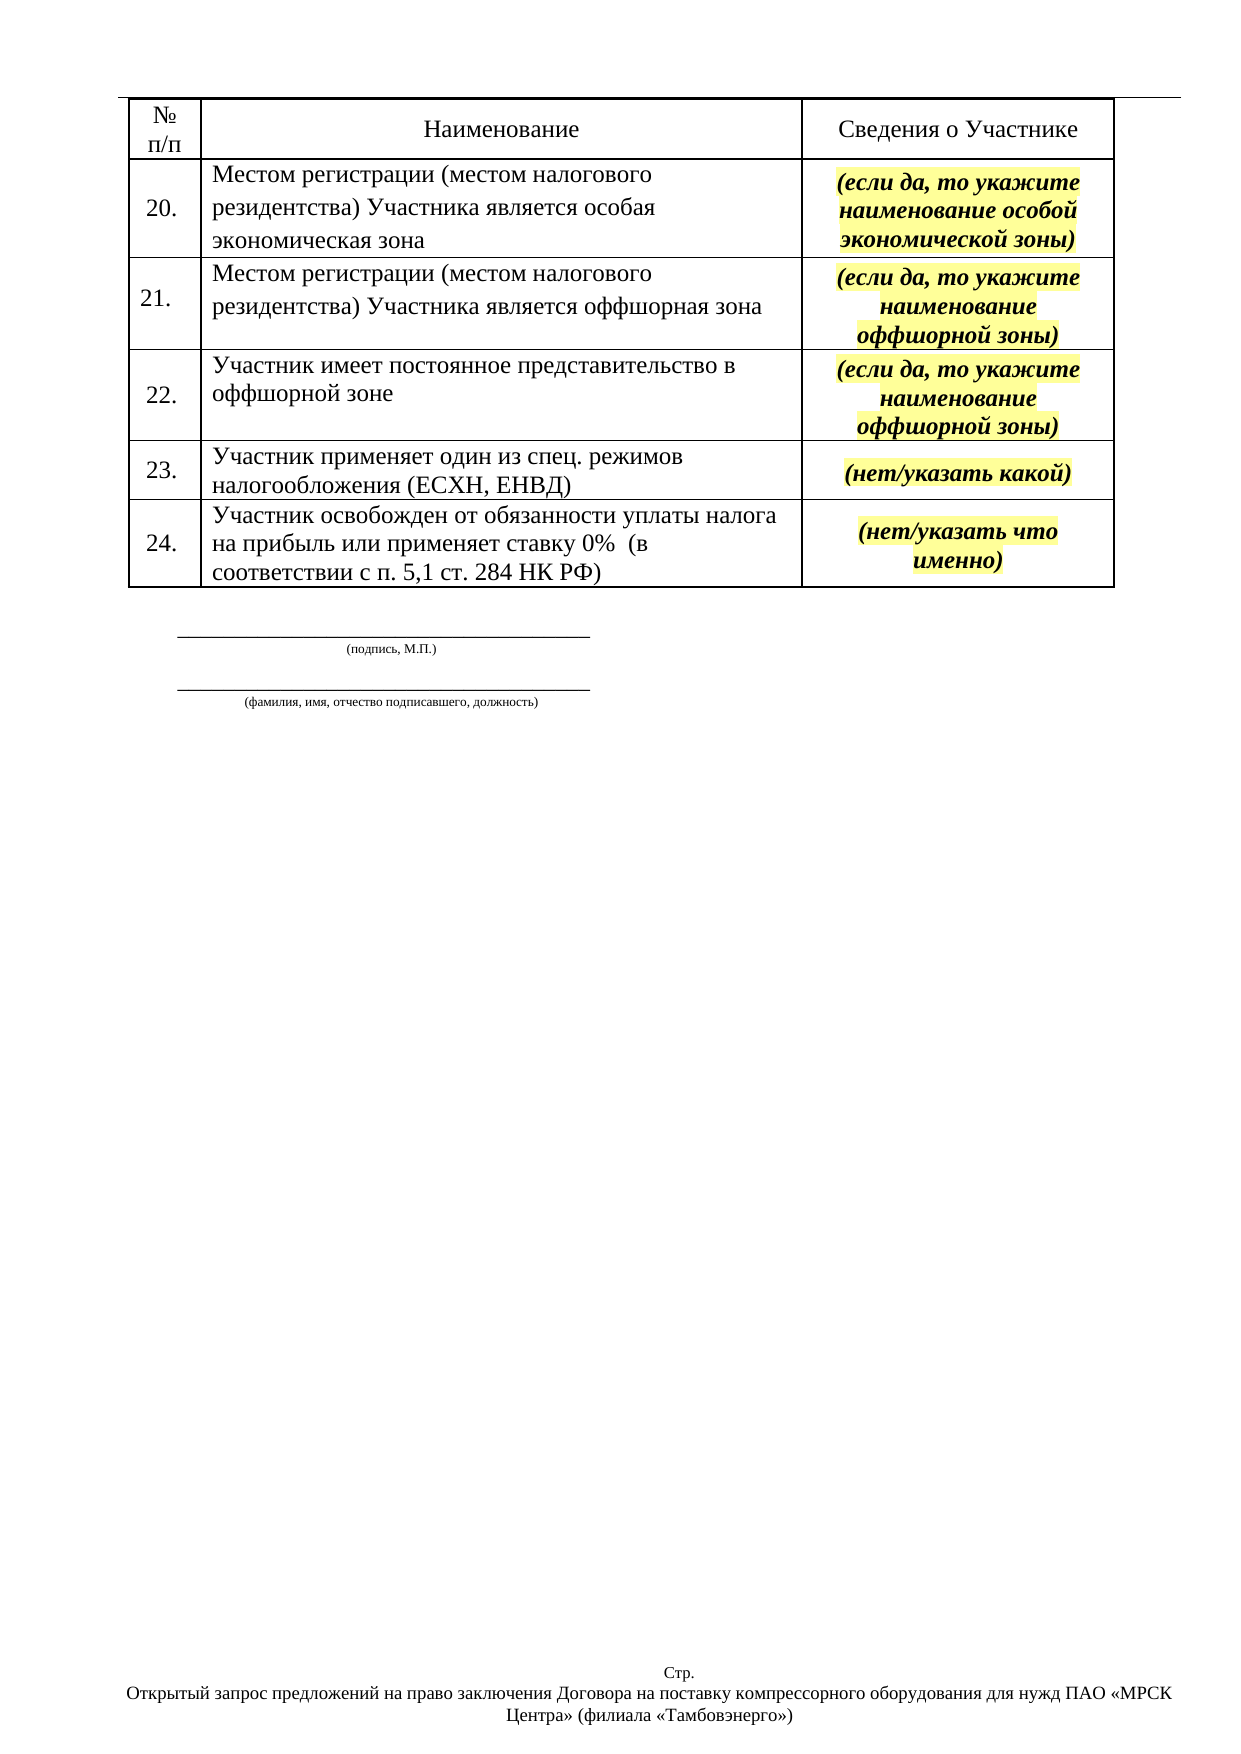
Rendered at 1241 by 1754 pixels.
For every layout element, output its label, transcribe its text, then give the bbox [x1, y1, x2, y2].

table_cell [130, 500, 200, 586]
table_cell [130, 160, 200, 257]
table_cell Участник освобожден от обязанности уплаты налога на прибыль или применяет ставку 0% (в соответствии с п. 5,1 ст. 284 НК РФ) [202, 500, 801, 586]
table_cell (если да, то укажите наименование оффшорной зоны) [803, 350, 1113, 440]
table_cell (если да, то укажите наименование оффшорной зоны) [803, 258, 1113, 349]
table_cell Местом регистрации (местом налогового резидентства) Участника является оффшорная зона [202, 258, 801, 349]
table_cell (если да, то укажите наименование особой экономической зоны) [803, 160, 1113, 257]
text (фамилия, имя, отчество подписавшего, должность) [118, 693, 605, 720]
table_cell [130, 258, 200, 349]
table_cell Местом регистрации (местом налогового резидентства) Участника является особая экономическая зона [202, 160, 801, 257]
table_cell [130, 441, 200, 499]
table_header № п/п [130, 100, 200, 158]
table_header Сведения о Участнике [803, 100, 1113, 158]
text ____________________________________ [118, 614, 605, 641]
table_cell (нет/указать что именно) [803, 500, 1113, 586]
text ____________________________________ [118, 667, 605, 693]
table_cell (нет/указать какой) [803, 441, 1113, 499]
table_cell Участник имеет постоянное представительство в оффшорной зоне [202, 350, 801, 440]
table_header Наименование [202, 100, 801, 158]
table_cell [130, 350, 200, 440]
text (подпись, М.П.) [118, 641, 605, 667]
table_cell Участник применяет один из спец. режимов налогообложения (ЕСХН, ЕНВД) [202, 441, 801, 499]
